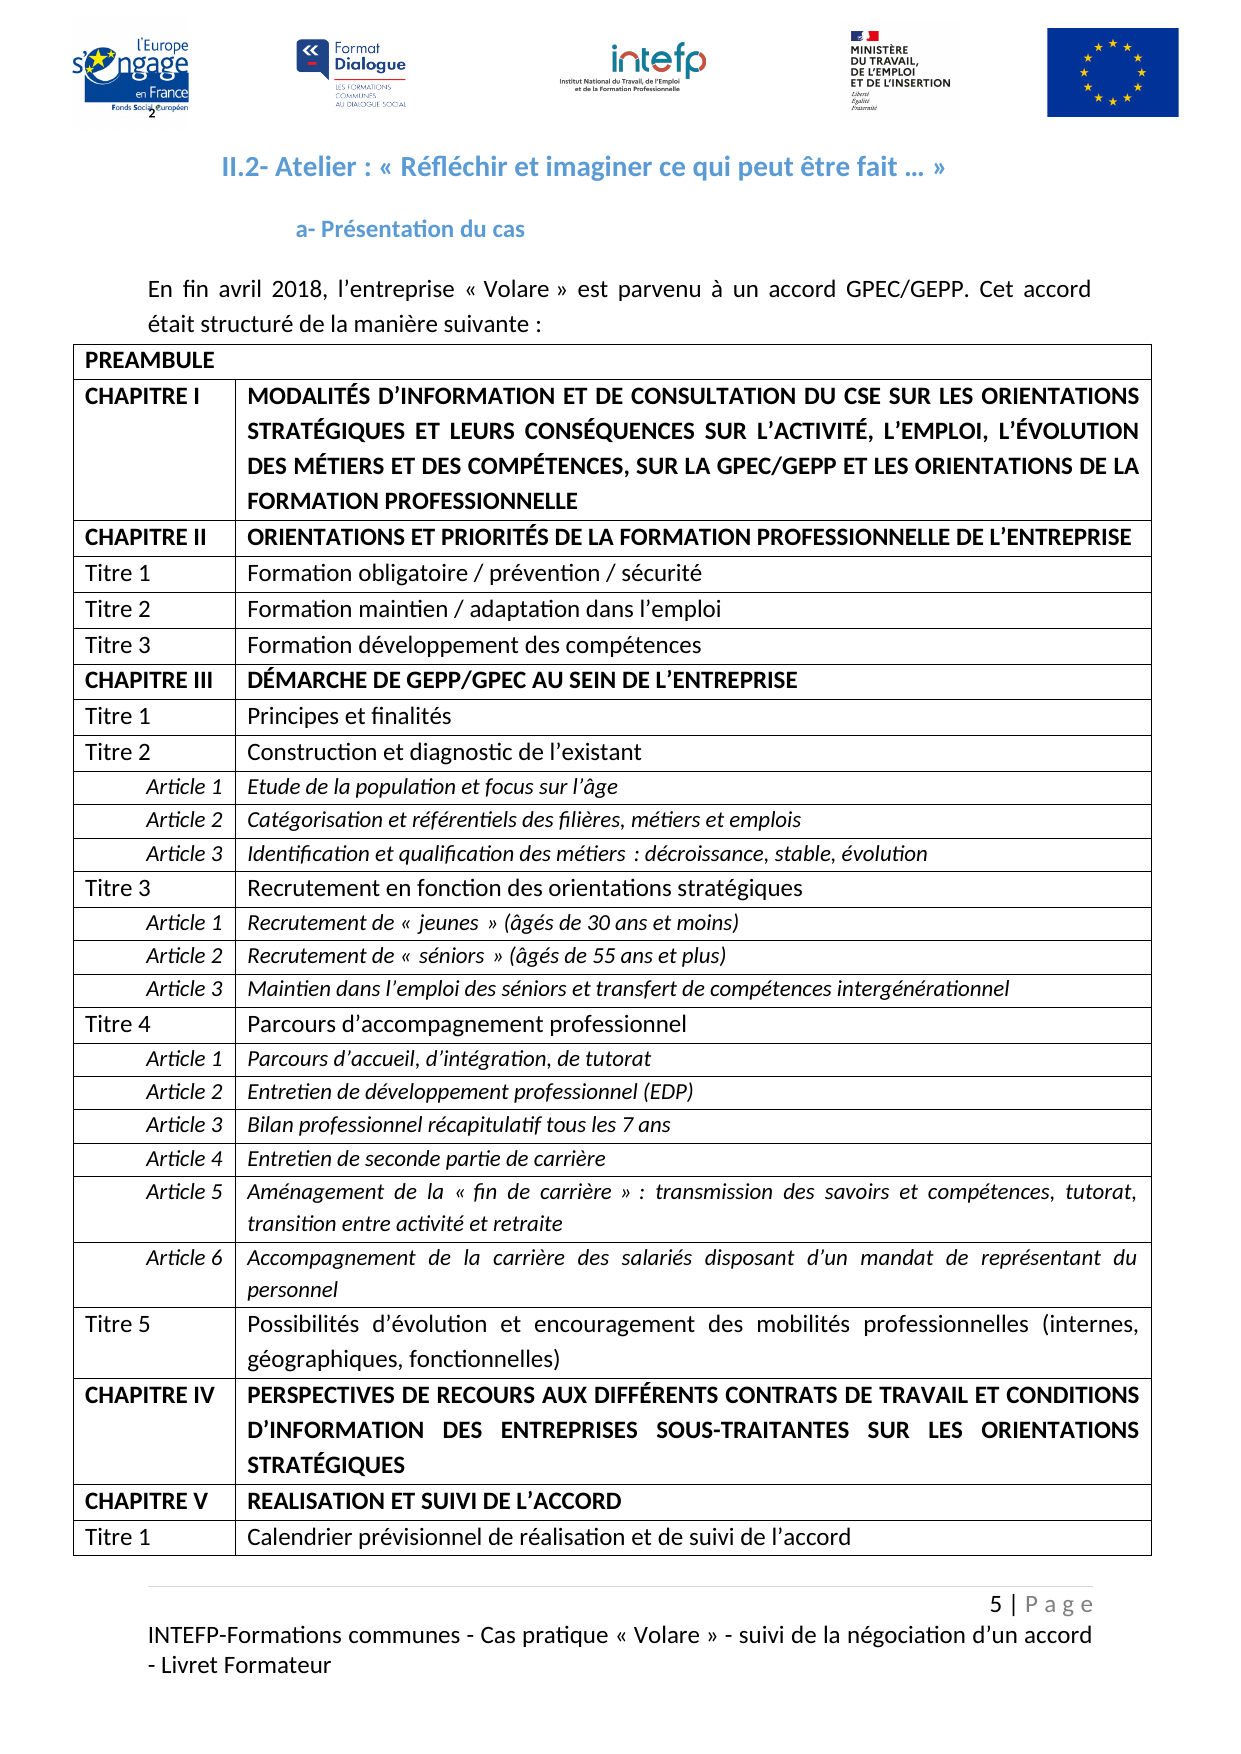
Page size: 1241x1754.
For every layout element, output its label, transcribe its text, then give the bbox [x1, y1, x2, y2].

table_header PREAMBULE [74, 345, 1151, 379]
subtitle II.2- Atelier : « Réfléchir et imaginer ce qui peut être fait … » [221, 148, 1093, 183]
table_cell Modalités d’information et de consultation du CSE sur les orientations stratégiques et leurs conséquences sur l’activité, l’emploi, l’évolution des métiers et des compétences, sur la GPEC/GEPP et les orientations de la formation professionnelle [236, 380, 1151, 520]
table_cell Article 4 [74, 1144, 235, 1176]
table_cell Titre 3 [74, 872, 235, 907]
table_cell Parcours d’accueil, d’intégration, de tutorat [236, 1044, 1151, 1076]
table_cell CHAPITRE V [74, 1485, 235, 1519]
table_cell Titre 2 [74, 736, 235, 771]
picture [559, 42, 707, 92]
table_cell Article 3 [74, 975, 235, 1007]
table_cell Titre 4 [74, 1008, 235, 1043]
table_cell CHAPITRE IV [74, 1379, 235, 1484]
subtitle a- Présentation du cas [295, 213, 1093, 244]
table_cell Titre 5 [74, 1308, 235, 1378]
table_cell Titre 2 [74, 593, 235, 628]
table_cell Possibilités d’évolution et encouragement des mobilités professionnelles (internes, géographiques, fonctionnelles) [236, 1308, 1151, 1378]
table_cell Article 3 [74, 839, 235, 871]
table_cell Catégorisation et référentiels des filières, métiers et emplois [236, 805, 1151, 838]
table_cell Article 1 [74, 908, 235, 940]
table_cell Article 6 [74, 1243, 235, 1307]
table_cell CHAPITRE I [74, 380, 235, 520]
table_cell Titre 3 [74, 629, 235, 663]
table_cell Parcours d’accompagnement professionnel [236, 1008, 1151, 1043]
table_cell Construction et diagnostic de l’existant [236, 736, 1151, 771]
table_cell CHAPITRE II [74, 521, 235, 556]
table_cell CHAPITRE III [74, 665, 235, 699]
table_cell Principes et finalités [236, 700, 1151, 735]
table_cell Démarche de GEPP/GPEC au sein de l’entreprise [236, 665, 1151, 699]
table_cell Article 1 [74, 1044, 235, 1076]
table_cell Entretien de seconde partie de carrière [236, 1144, 1151, 1176]
table_cell Accompagnement de la carrière des salariés disposant d’un mandat de représentant du personnel [236, 1243, 1151, 1307]
picture [1047, 28, 1179, 117]
table_cell Aménagement de la « fin de carrière » : transmission des savoirs et compétences, tutorat, transition entre activité et retraite [236, 1177, 1151, 1242]
table_cell Orientations et priorités de la formation professionnelle de l’entreprise [236, 521, 1151, 556]
table_cell Titre 1 [74, 1521, 235, 1555]
table_cell Perspectives de recours aux différents contrats de travail et conditions d’information des entreprises sous-traitantes sur les orientations stratégiques [236, 1379, 1151, 1484]
table_cell Titre 1 [74, 700, 235, 735]
table_cell Entretien de développement professionnel (EDP) [236, 1077, 1151, 1109]
picture [841, 21, 960, 120]
table_cell Article 1 [74, 772, 235, 804]
table_cell Formation maintien / adaptation dans l’emploi [236, 593, 1151, 628]
table_cell Bilan professionnel récapitulatif tous les 7 ans [236, 1110, 1151, 1143]
table_cell Formation obligatoire / prévention / sécurité [236, 557, 1151, 592]
table_cell Recrutement en fonction des orientations stratégiques [236, 872, 1151, 907]
table_cell Maintien dans l’emploi des séniors et transfert de compétences intergénérationnel [236, 975, 1151, 1007]
table_cell Realisation et Suivi de l’accord [236, 1485, 1151, 1519]
table_cell Article 2 [74, 1077, 235, 1109]
table_cell Article 5 [74, 1177, 235, 1242]
table_cell Article 3 [74, 1110, 235, 1143]
table_cell Titre 1 [74, 557, 235, 592]
table_cell Recrutement de « séniors » (âgés de 55 ans et plus) [236, 941, 1151, 973]
table_cell Identification et qualification des métiers : décroissance, stable, évolution [236, 839, 1151, 871]
table_cell Recrutement de « jeunes » (âgés de 30 ans et moins) [236, 908, 1151, 940]
table_cell Formation développement des compétences [236, 629, 1151, 663]
table_cell Article 2 [74, 941, 235, 973]
picture [296, 35, 413, 110]
text En fin avril 2018, l’entreprise « Volare » est parvenu à un accord GPEC/GEPP. Cet accord était structuré de la manière suivante : [148, 273, 1093, 339]
table_cell Calendrier prévisionnel de réalisation et de suivi de l’accord [236, 1521, 1151, 1555]
table_cell Article 2 [74, 805, 235, 838]
picture [72, 16, 189, 133]
table_cell Etude de la population et focus sur l’âge [236, 772, 1151, 804]
